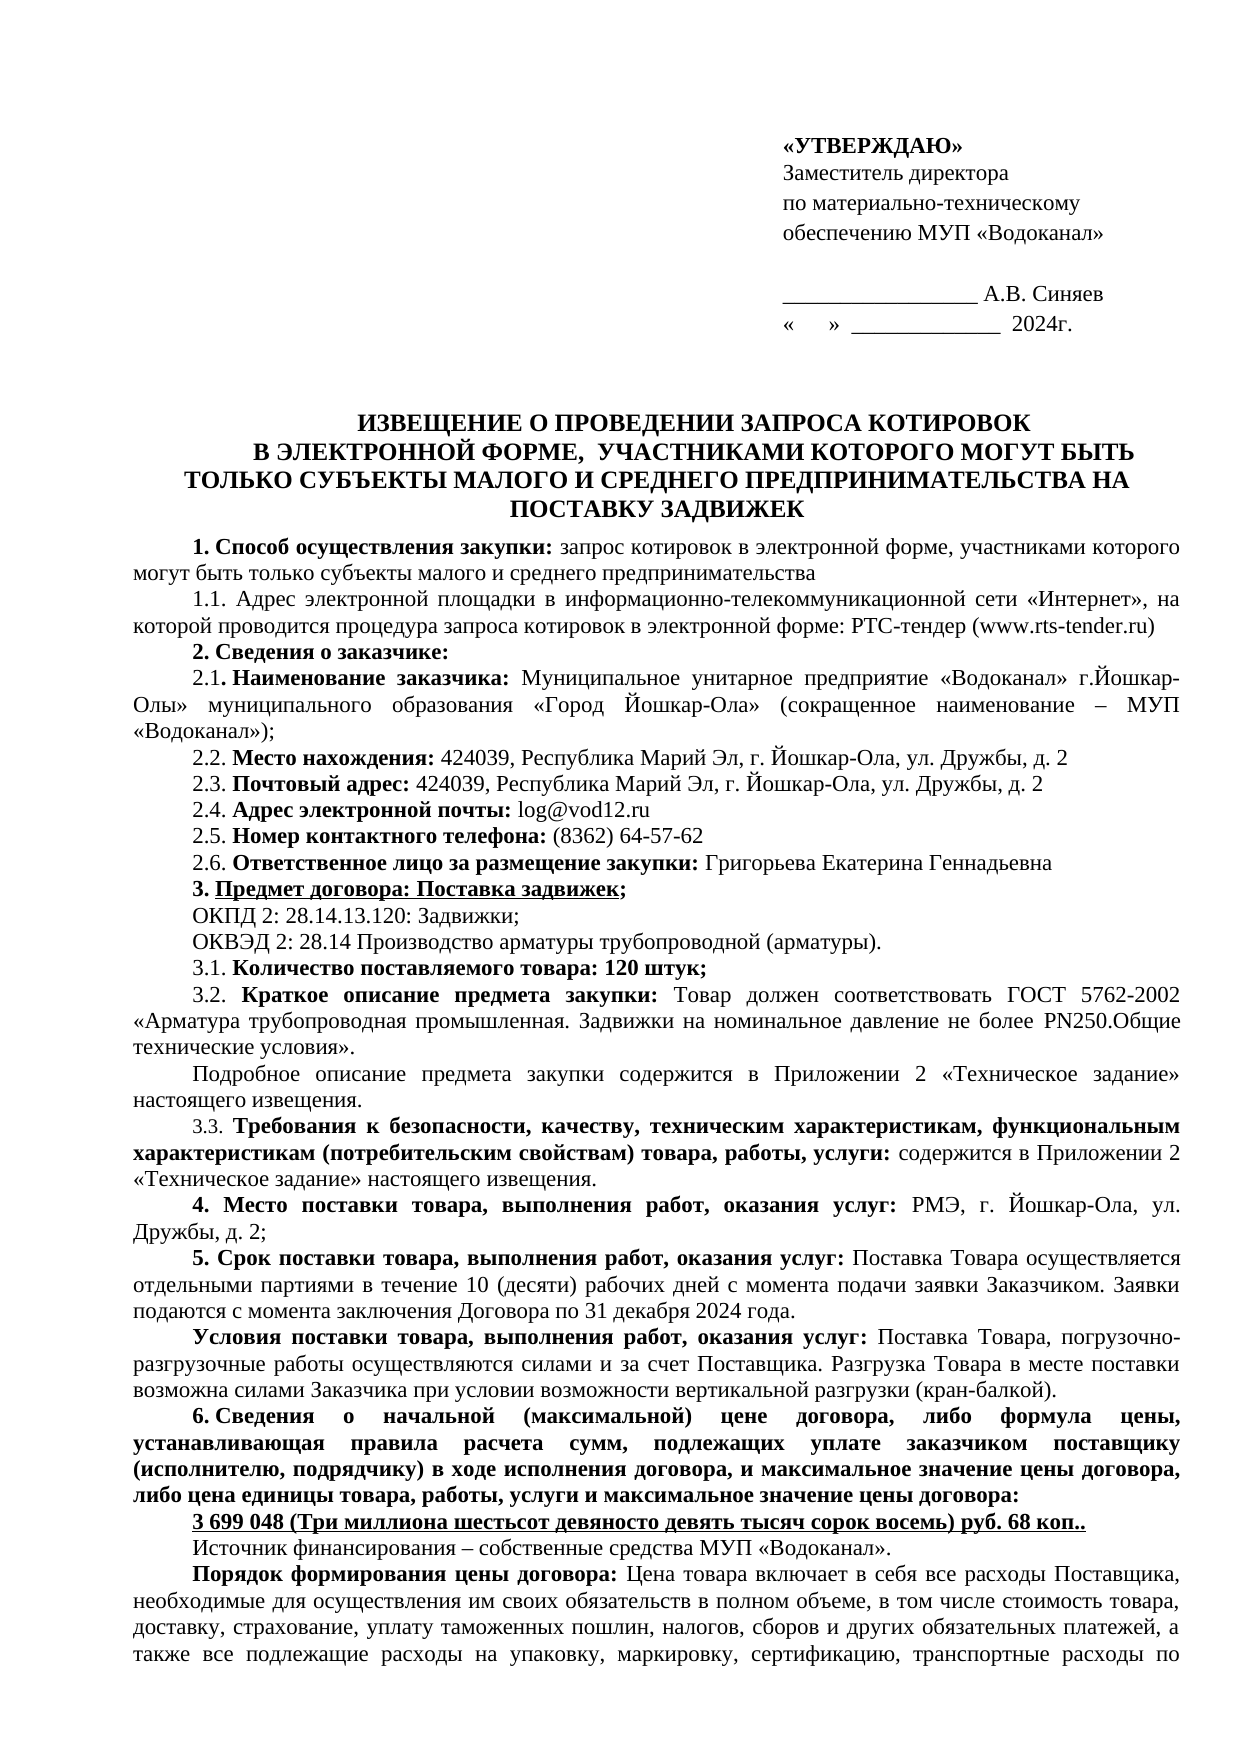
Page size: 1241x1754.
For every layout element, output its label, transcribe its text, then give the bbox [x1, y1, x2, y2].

text 3. Предмет договора: Поставка задвижек; [133, 875, 1181, 902]
text обеспечению МУП «Водоканал» [783, 219, 1181, 246]
subtitle 2.1. Наименование заказчика: Муниципальное унитарное предприятие «Водоканал» г.Йошкар-Олы» муниципального образования «Город Йошкар-Ола» (сокращенное наименование – МУП «Водоканал»); [133, 664, 1181, 743]
text Заместитель директора [783, 159, 1181, 185]
subtitle 4. Место поставки товара, выполнения работ, оказания услуг: РМЭ, г. Йошкар-Ола, ул. Дружбы, д. 2; [133, 1192, 1181, 1244]
subtitle 1.1. Адрес электронной площадки в информационно-телекоммуникационной сети «Интернет», на которой проводится процедура запроса котировок в электронной форме: РТС-тендер (www.rts-tender.ru) [133, 585, 1181, 638]
text 3.3. Требования к безопасности, качеству, техническим характеристикам, функциональным характеристикам (потребительским свойствам) товара, работы, услуги: содержится в Приложении 2 «Техническое задание» настоящего извещения. [133, 1112, 1181, 1192]
subtitle Подробное описание предмета закупки содержится в Приложении 2 «Техническое задание» настоящего извещения. [133, 1060, 1181, 1112]
subtitle 2. Сведения о заказчике: [133, 638, 1181, 664]
text 3.1. Количество поставляемого товара: 120 штук; [133, 954, 1181, 981]
text ОКПД 2: 28.14.13.120: Задвижки; [133, 902, 1181, 928]
subtitle 3 699 048 (Три миллиона шестьсот девяносто девять тысяч сорок восемь) руб. 68 коп.. [133, 1508, 1181, 1534]
text 5. Срок поставки товара, выполнения работ, оказания услуг: Поставка Товара осуществляется отдельными партиями в течение 10 (десяти) рабочих дней с момента подачи заявки Заказчиком. Заявки подаются с момента заключения Договора по 31 декабря 2024 года. [133, 1244, 1181, 1323]
subtitle 2.6. Ответственное лицо за размещение закупки: Григорьева Екатерина Геннадьевна [133, 849, 1181, 875]
subtitle 6. Сведения о начальной (максимальной) цене договора, либо формула цены, устанавливающая правила расчета сумм, подлежащих уплате заказчиком поставщику (исполнителю, подрядчику) в ходе исполнения договора, и максимальное значение цены договора, либо цена единицы товара, работы, услуги и максимальное значение цены договора: [133, 1402, 1181, 1508]
subtitle 2.5. Номер контактного телефона: (8362) 64-57-62 [133, 823, 1181, 849]
subtitle 3.2. Краткое описание предмета закупки: Товар должен соответствовать ГОСТ 5762-2002 «Арматура трубопроводная промышленная. Задвижки на номинальное давление не более PN250.Общие технические условия». [133, 981, 1181, 1060]
text по материально-техническому [783, 189, 1181, 215]
text « » _____________ 2024г. [783, 310, 1181, 336]
text ОКВЭД 2: 28.14 Производство арматуры трубопроводной (арматуры). [133, 928, 1181, 954]
text «Утверждаю» [783, 132, 1181, 159]
text ИЗВЕЩЕНИЕ О ПРОВЕДЕНИИ ЗАПРОСА КОТИРОВОК [133, 408, 1181, 437]
subtitle 2.3. Почтовый адрес: 424039, Республика Марий Эл, г. Йошкар-Ола, ул. Дружбы, д. 2 [133, 770, 1181, 796]
text В ЭЛЕКТРОННОЙ ФОРМЕ, УЧАСТНИКАМИ КОТОРОГО МОГУТ БЫТЬ ТОЛЬКО СУБЪЕКТЫ МАЛОГО И СРЕДНЕГО ПРЕДПРИНИМАТЕЛЬСТВА НА ПОСТАВКУ ЗАДВИЖЕК [133, 437, 1181, 523]
subtitle 2.2. Место нахождения: 424039, Республика Марий Эл, г. Йошкар-Ола, ул. Дружбы, д. 2 [133, 743, 1181, 770]
subtitle 2.4. Адрес электронной почты: log@vod12.ru [133, 796, 1181, 823]
text Условия поставки товара, выполнения работ, оказания услуг: Поставка Товара, погрузочно-разгрузочные работы осуществляются силами и за счет Поставщика. Разгрузка Товара в месте поставки возможна силами Заказчика при условии возможности вертикальной разгрузки (кран-балкой). [133, 1323, 1181, 1402]
text Источник финансирования – собственные средства МУП «Водоканал». [133, 1534, 1181, 1561]
subtitle 1. Способ осуществления закупки: запрос котировок в электронной форме, участниками которого могут быть только субъекты малого и среднего предпринимательства [133, 533, 1181, 585]
text _________________ А.В. Синяев [783, 280, 1181, 306]
